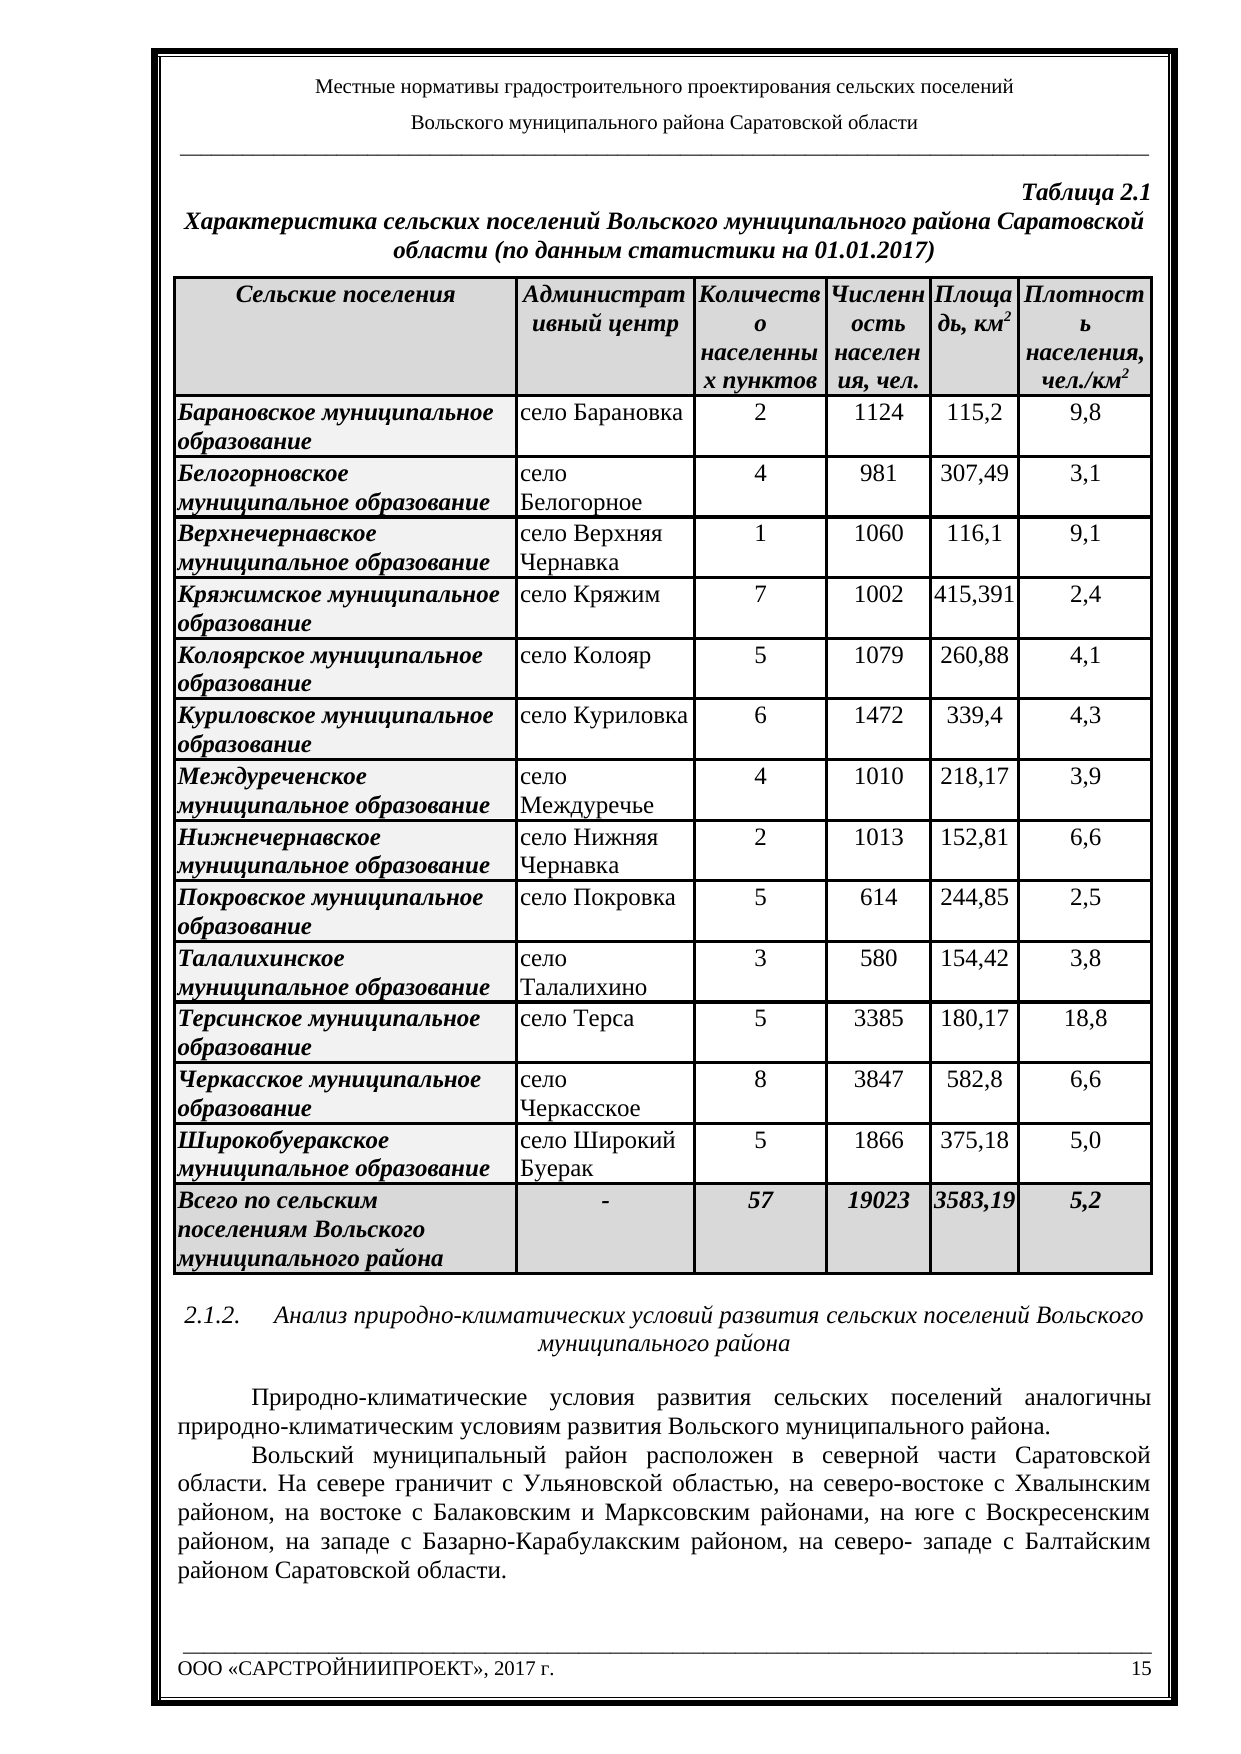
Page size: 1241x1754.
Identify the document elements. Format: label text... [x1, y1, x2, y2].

table_cell 6 [696, 700, 825, 758]
table_cell 2 [696, 822, 825, 879]
table_cell Кряжимское муниципальное образование [176, 579, 515, 637]
table_cell 1 [696, 519, 825, 576]
table_cell 3 [696, 943, 825, 1000]
table_cell село Барановка [518, 397, 693, 455]
table_cell 1013 [828, 822, 929, 879]
table_cell 3,8 [1020, 943, 1150, 1000]
table_cell 3385 [828, 1004, 929, 1061]
table_cell село Широкий Буерак [518, 1125, 693, 1182]
table_cell 5 [696, 1004, 825, 1061]
table_cell 7 [696, 579, 825, 637]
table_cell Куриловское муниципальное образование [176, 700, 515, 758]
table_cell 8 [696, 1064, 825, 1122]
table_cell - [518, 1185, 693, 1272]
table_cell 307,49 [932, 458, 1017, 515]
table_header Сельские поселения [176, 279, 515, 394]
table_cell 3847 [828, 1064, 929, 1122]
table_cell 18,8 [1020, 1004, 1150, 1061]
table_cell 9,8 [1020, 397, 1150, 455]
table_header Количество населенных пунктов [696, 279, 825, 394]
table_cell 614 [828, 882, 929, 940]
table_cell 2,5 [1020, 882, 1150, 940]
table_cell 4,1 [1020, 640, 1150, 697]
table_cell Широкобуеракское муниципальное образование [176, 1125, 515, 1182]
table_cell 5 [696, 640, 825, 697]
table_cell 57 [696, 1185, 825, 1272]
table_cell 339,4 [932, 700, 1017, 758]
table_cell 1079 [828, 640, 929, 697]
table_cell 152,81 [932, 822, 1017, 879]
table_cell 375,18 [932, 1125, 1017, 1182]
table_cell село Талалихино [518, 943, 693, 1000]
table_cell село Терса [518, 1004, 693, 1061]
table_cell 115,2 [932, 397, 1017, 455]
table_cell село Черкасское [518, 1064, 693, 1122]
table_cell Покровское муниципальное образование [176, 882, 515, 940]
table_cell 1866 [828, 1125, 929, 1182]
table_cell село Колояр [518, 640, 693, 697]
table_cell 981 [828, 458, 929, 515]
table_cell Всего по сельским поселениям Вольского муниципального района [176, 1185, 515, 1272]
table_cell 3,1 [1020, 458, 1150, 515]
table_cell 4 [696, 761, 825, 818]
table_cell Междуреченское муниципальное образование [176, 761, 515, 818]
table_cell 5,0 [1020, 1125, 1150, 1182]
table_cell 1002 [828, 579, 929, 637]
table_cell Белогорновское муниципальное образование [176, 458, 515, 515]
table_cell Верхнечернавское муниципальное образование [176, 519, 515, 576]
table_header Плотность населения, чел./км2 [1020, 279, 1150, 394]
table_cell 5 [696, 882, 825, 940]
table_cell 1060 [828, 519, 929, 576]
table_cell 244,85 [932, 882, 1017, 940]
table_cell 4,3 [1020, 700, 1150, 758]
table_cell 1472 [828, 700, 929, 758]
table_cell 2,4 [1020, 579, 1150, 637]
table_cell село Покровка [518, 882, 693, 940]
table_cell 1010 [828, 761, 929, 818]
table_cell 2 [696, 397, 825, 455]
table_cell 260,88 [932, 640, 1017, 697]
table_cell 5 [696, 1125, 825, 1182]
table_cell 3583,19 [932, 1185, 1017, 1272]
table_header Численность населения, чел. [828, 279, 929, 394]
table_cell 582,8 [932, 1064, 1017, 1122]
table_cell 19023 [828, 1185, 929, 1272]
table_cell 580 [828, 943, 929, 1000]
table_cell 5,2 [1020, 1185, 1150, 1272]
table_cell село Междуречье [518, 761, 693, 818]
text Характеристика сельских поселений Вольского муниципального района Саратовской области (по данным статистики на 01.01.2017) [177, 206, 1152, 263]
text Вольский муниципальный район расположен в северной части Саратовской области. На севере граничит с Ульяновской областью, на северо-востоке с Хвалынским районом, на востоке с Балаковским и Марксовским районами, на юге с Воскресенским районом, на западе с Базарно-Карабулакским районом, на северо- западе с Балтайским районом Саратовской области. [177, 1440, 1152, 1583]
table_cell село Кряжим [518, 579, 693, 637]
table_cell Талалихинское муниципальное образование [176, 943, 515, 1000]
text Природно-климатические условия развития сельских поселений аналогичны природно-климатическим условиям развития Вольского муниципального района. [177, 1382, 1152, 1440]
table_header Площадь, км2 [932, 279, 1017, 394]
text Таблица 2.1 [177, 177, 1152, 206]
table_cell село Нижняя Чернавка [518, 822, 693, 879]
table_cell Колоярское муниципальное образование [176, 640, 515, 697]
table_header Административный центр [518, 279, 693, 394]
subtitle Анализ природно-климатических условий развития сельских поселений Вольского муниципального района [176, 1300, 1152, 1357]
table_cell 415,391 [932, 579, 1017, 637]
table_cell 3,9 [1020, 761, 1150, 818]
table_cell село Верхняя Чернавка [518, 519, 693, 576]
table_cell 9,1 [1020, 519, 1150, 576]
table_cell 180,17 [932, 1004, 1017, 1061]
table_cell село Куриловка [518, 700, 693, 758]
table_cell 1124 [828, 397, 929, 455]
table_cell село Белогорное [518, 458, 693, 515]
table_cell 218,17 [932, 761, 1017, 818]
table_cell Барановское муниципальное образование [176, 397, 515, 455]
table_cell Терсинское муниципальное образование [176, 1004, 515, 1061]
table_cell 116,1 [932, 519, 1017, 576]
table_cell 6,6 [1020, 822, 1150, 879]
table_cell Нижнечернавское муниципальное образование [176, 822, 515, 879]
table_cell Черкасское муниципальное образование [176, 1064, 515, 1122]
table_cell 154,42 [932, 943, 1017, 1000]
table_cell 6,6 [1020, 1064, 1150, 1122]
table_cell 4 [696, 458, 825, 515]
